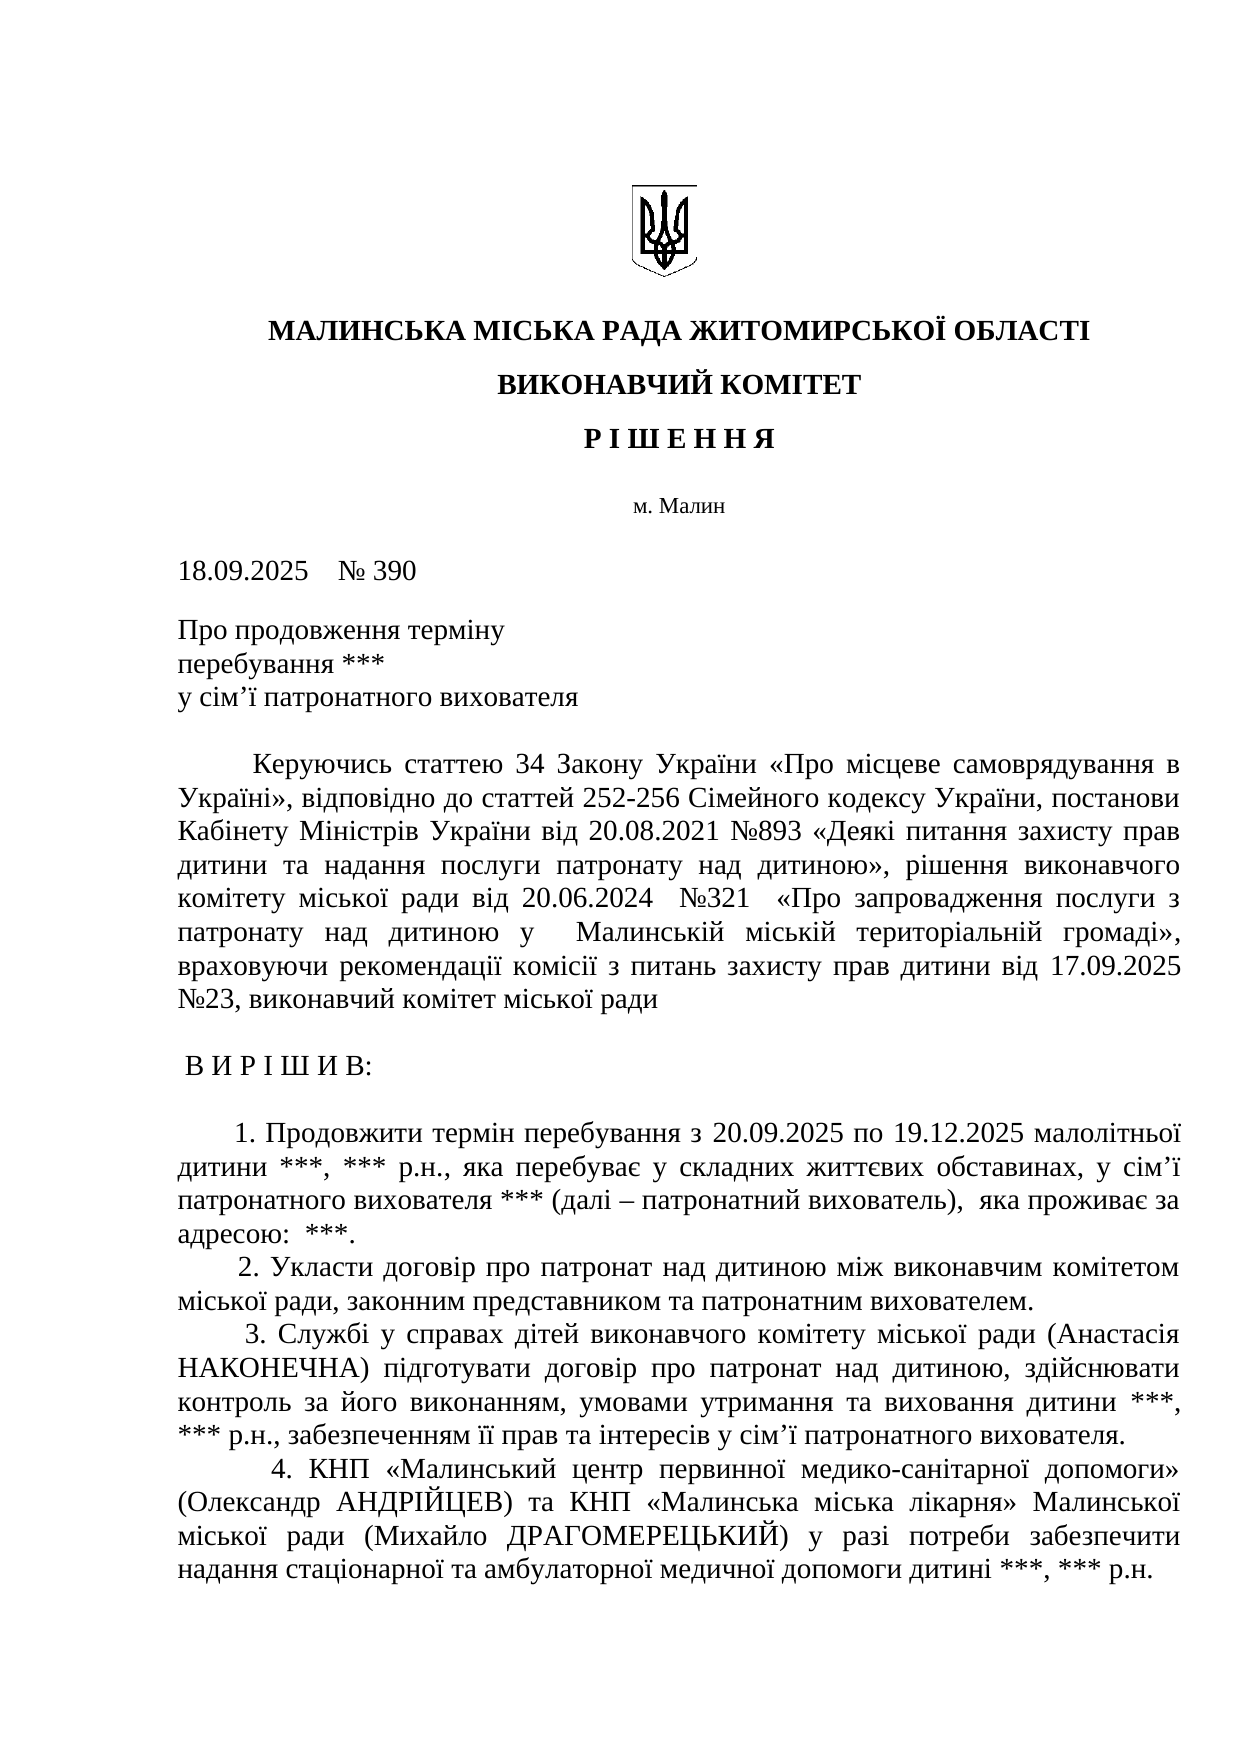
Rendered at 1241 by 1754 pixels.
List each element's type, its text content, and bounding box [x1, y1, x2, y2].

text В И Р І Ш И В: [177, 1048, 1181, 1082]
text Керуючись статтею 34 Закону України «Про місцеве самоврядування в Україні», відповідно до статтей 252-256 Сімейного кодексу України, постанови Кабінету Міністрів України від 20.08.2021 №893 «Деякі питання захисту прав дитини та надання послуги патронату над дитиною», рішення виконавчого комітету міської ради від 20.06.2024 №321 «Про запровадження послуги з патронату над дитиною у Малинській міській територіальній громаді», враховуючи рекомендації комісії з питань захисту прав дитини від 17.09.2025 №23, виконавчий комітет міської ради [177, 746, 1181, 1015]
text Про продовження терміну перебування *** [177, 612, 650, 679]
text 3. Службі у справах дітей виконавчого комітету міської ради (Анастасія НАКОНЕЧНА) підготувати договір про патронат над дитиною, здійснювати контроль за його виконанням, умовами утримання та виховання дитини ***, *** р.н., забезпеченням її прав та інтересів у сім’ї патронатного вихователя. [177, 1317, 1181, 1451]
text 1. Продовжити термін перебування з 20.09.2025 по 19.12.2025 малолітньої дитини ***, *** р.н., яка перебуває у складних життєвих обставинах, у сім’ї патронатного вихователя *** (далі – патронатний вихователь), яка проживає за адресою: ***. [177, 1115, 1181, 1249]
text ВИКОНАВЧИЙ КОМІТЕТ [177, 367, 1181, 401]
text у сім’ї патронатного вихователя [177, 679, 650, 713]
text м. Малин [177, 492, 1181, 519]
text Р І Ш Е Н Н Я [177, 421, 1181, 455]
picture [630, 184, 698, 278]
text 4. КНП «Малинський центр первинної медико-санітарної допомоги» (Олександр АНДРІЙЦЕВ) та КНП «Малинська міська лікарня» Малинської міської ради (Михайло ДРАГОМЕРЕЦЬКИЙ) у разі потреби забезпечити надання стаціонарної та амбулаторної медичної допомоги дитині ***, *** р.н. [177, 1451, 1181, 1585]
text МАЛИНСЬКА МІСЬКА РАДА ЖИТОМИРСЬКОЇ ОБЛАСТІ [177, 313, 1181, 346]
text 18.09.2025 № 390 [177, 553, 1181, 586]
text 2. Укласти договір про патронат над дитиною між виконавчим комітетом міської ради, законним представником та патронатним вихователем. [177, 1249, 1181, 1317]
